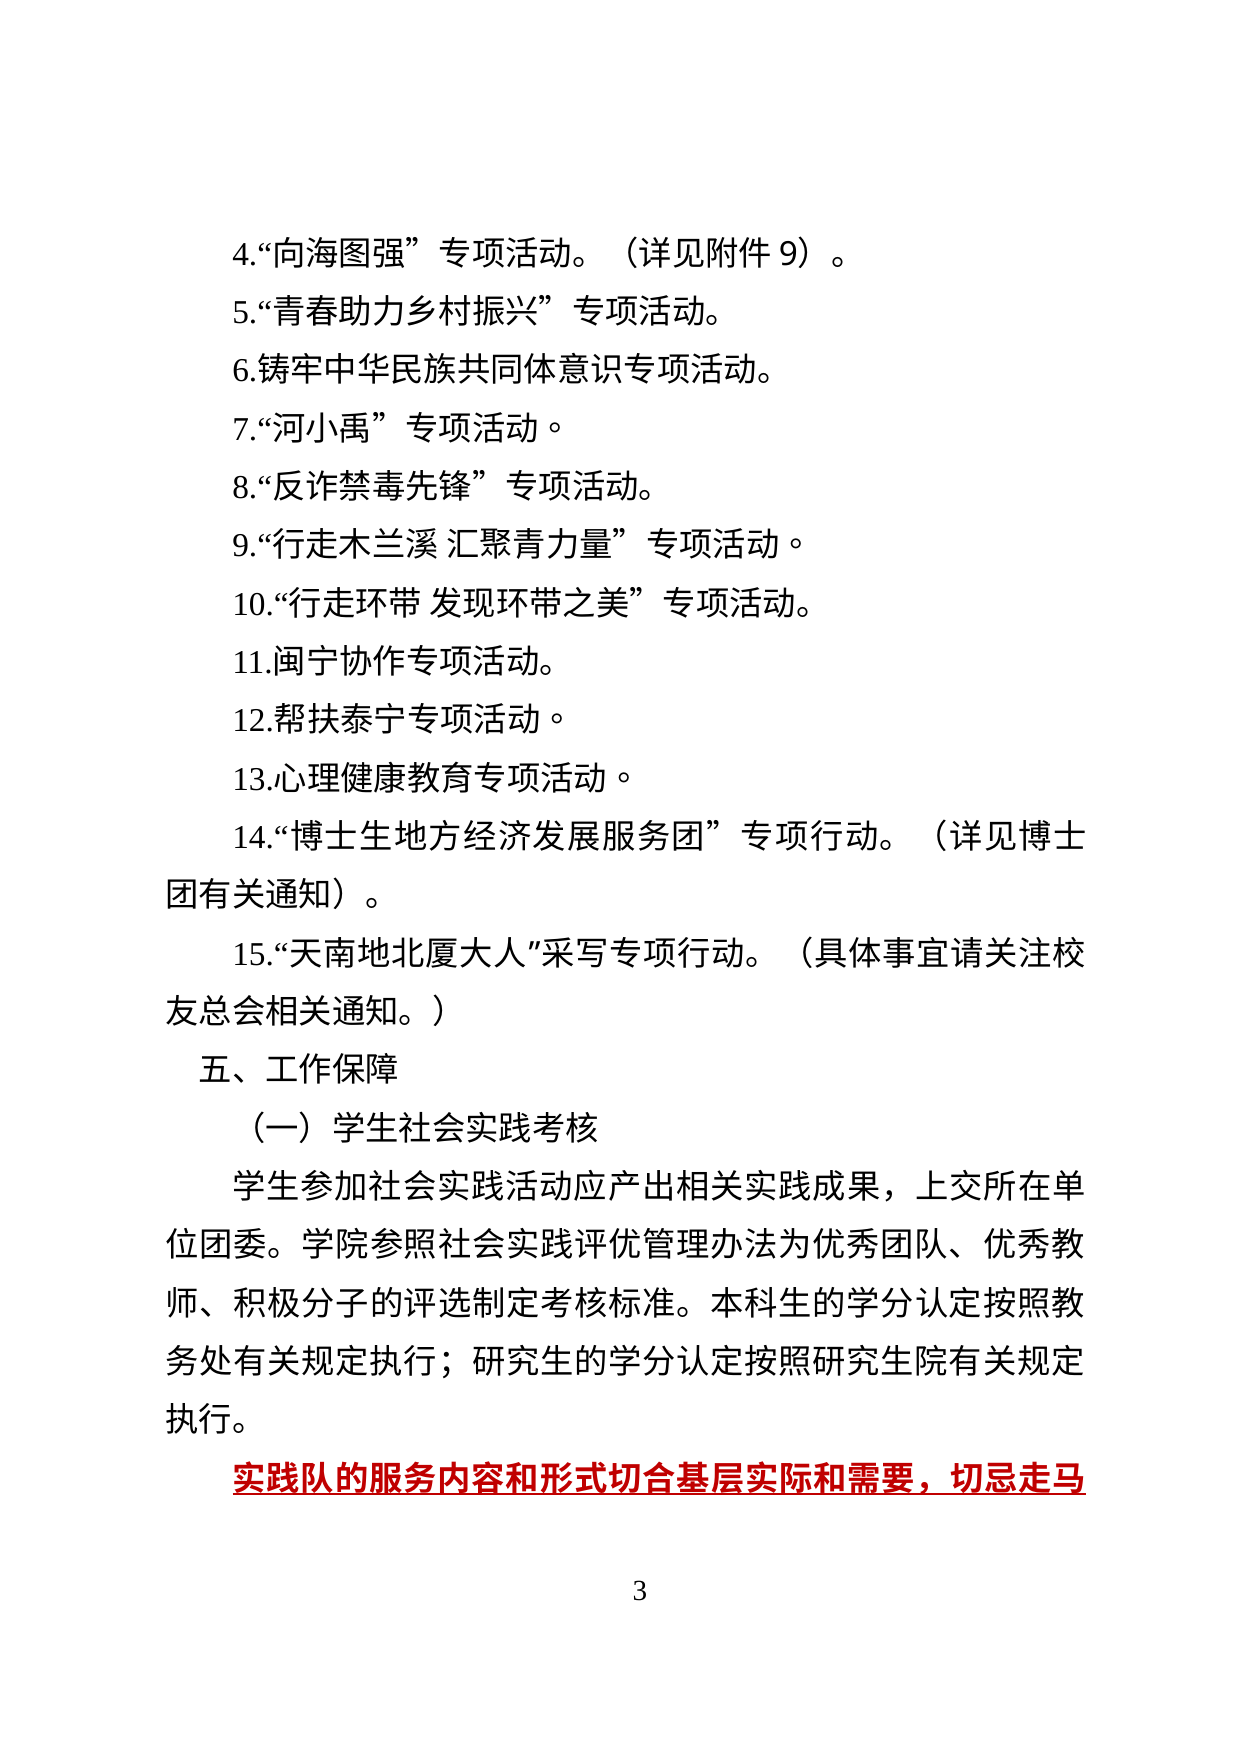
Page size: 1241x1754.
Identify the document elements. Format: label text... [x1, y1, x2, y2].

text 9.“行走木兰溪 汇聚青力量”专项活动。 [165, 510, 1087, 568]
text 五、工作保障 [165, 1035, 1087, 1093]
text 10.“行走环带 发现环带之美”专项活动。 [165, 568, 1087, 627]
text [165, 1443, 1087, 1502]
text 12.帮扶泰宁专项活动。 [165, 685, 1087, 743]
text （一）学生社会实践考核 [165, 1093, 1087, 1152]
text 8.“反诈禁毒先锋”专项活动。 [165, 452, 1087, 510]
text 7.“河小禹”专项活动。 [165, 393, 1087, 452]
text 14.“博士生地方经济发展服务团”专项行动。（详见博士团有关通知）。 [165, 802, 1087, 918]
text 4.“向海图强”专项活动。（详见附件9）。 [165, 218, 1087, 277]
text 13.心理健康教育专项活动。 [165, 743, 1087, 802]
text 15.“天南地北厦大人”采写专项行动。（具体事宜请关注校友总会相关通知。） [165, 918, 1087, 1035]
text 学生参加社会实践活动应产出相关实践成果，上交所在单位团委。学院参照社会实践评优管理办法为优秀团队、优秀教师、积极分子的评选制定考核标准。本科生的学分认定按照教务处有关规定执行；研究生的学分认定按照研究生院有关规定执行。 [165, 1152, 1087, 1443]
text 6.铸牢中华民族共同体意识专项活动。 [165, 335, 1087, 393]
text 11.闽宁协作专项活动。 [165, 627, 1087, 685]
text 5.“青春助力乡村振兴”专项活动。 [165, 277, 1087, 335]
